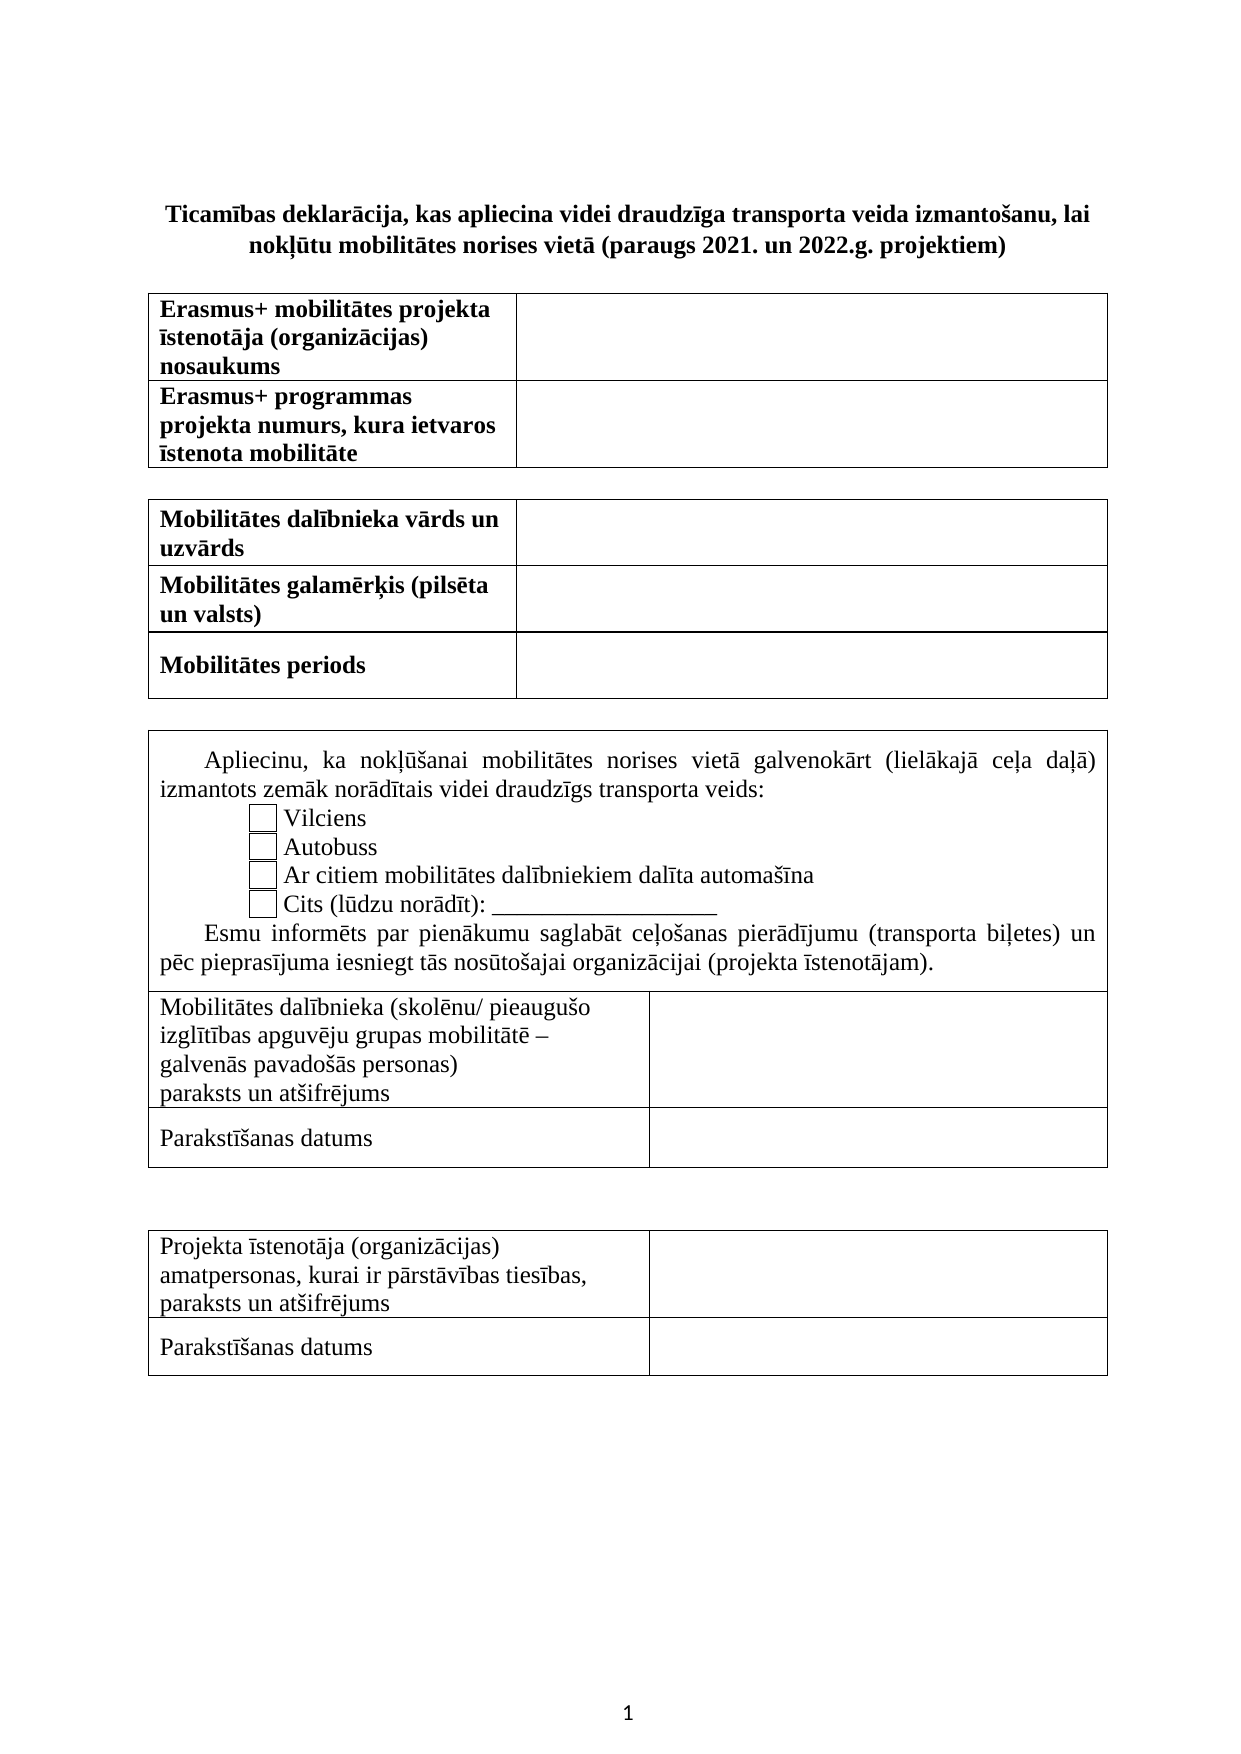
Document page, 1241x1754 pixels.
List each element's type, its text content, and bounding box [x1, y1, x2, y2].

table_cell Parakstīšanas datums [149, 1108, 649, 1167]
table_cell Mobilitātes periods [149, 633, 516, 697]
table_cell Erasmus+ programmas projekta numurs, kura ietvaros īstenota mobilitāte [149, 381, 516, 467]
table_cell [517, 381, 1107, 467]
table_header Projekta īstenotāja (organizācijas) amatpersonas, kurai ir pārstāvības tiesības, paraksts un atšifrējums [149, 1231, 649, 1317]
table_header Erasmus+ mobilitātes projekta īstenotāja (organizācijas) nosaukums [149, 294, 516, 380]
table_cell Parakstīšanas datums [149, 1318, 649, 1375]
table_header [650, 1231, 1107, 1317]
table_cell Mobilitātes dalībnieka (skolēnu/ pieaugušo izglītības apguvēju grupas mobilitātē – galvenās pavadošās personas) paraksts un atšifrējums [149, 992, 649, 1107]
table_cell [650, 992, 1107, 1107]
table_header [517, 500, 1107, 565]
table_header [517, 294, 1107, 380]
table_cell [517, 566, 1107, 631]
table_header Apliecinu, ka nokļūšanai mobilitātes norises vietā galvenokārt (lielākajā ceļa daļā) izmantots zemāk norādītais videi draudzīgs transporta veids: Vilciens Autobuss Ar citiem mobilitātes dalībniekiem dalīta automašīna Cits (lūdzu norādīt): __________________ Esmu informēts par pienākumu saglabāt ceļošanas pierādījumu (transporta biļetes) un pēc pieprasījuma iesniegt tās nosūtošajai organizācijai (projekta īstenotājam). [149, 731, 1107, 991]
table_cell [517, 633, 1107, 697]
table_cell [650, 1108, 1107, 1167]
table_cell Mobilitātes galamērķis (pilsēta un valsts) [149, 566, 516, 631]
table_header Mobilitātes dalībnieka vārds un uzvārds [149, 500, 516, 565]
text Ticamības deklarācija, kas apliecina videi draudzīga transporta veida izmantošanu, lai nokļūtu mobilitātes norises vietā (paraugs 2021. un 2022.g. projektiem) [148, 199, 1107, 259]
table_cell [650, 1318, 1107, 1375]
